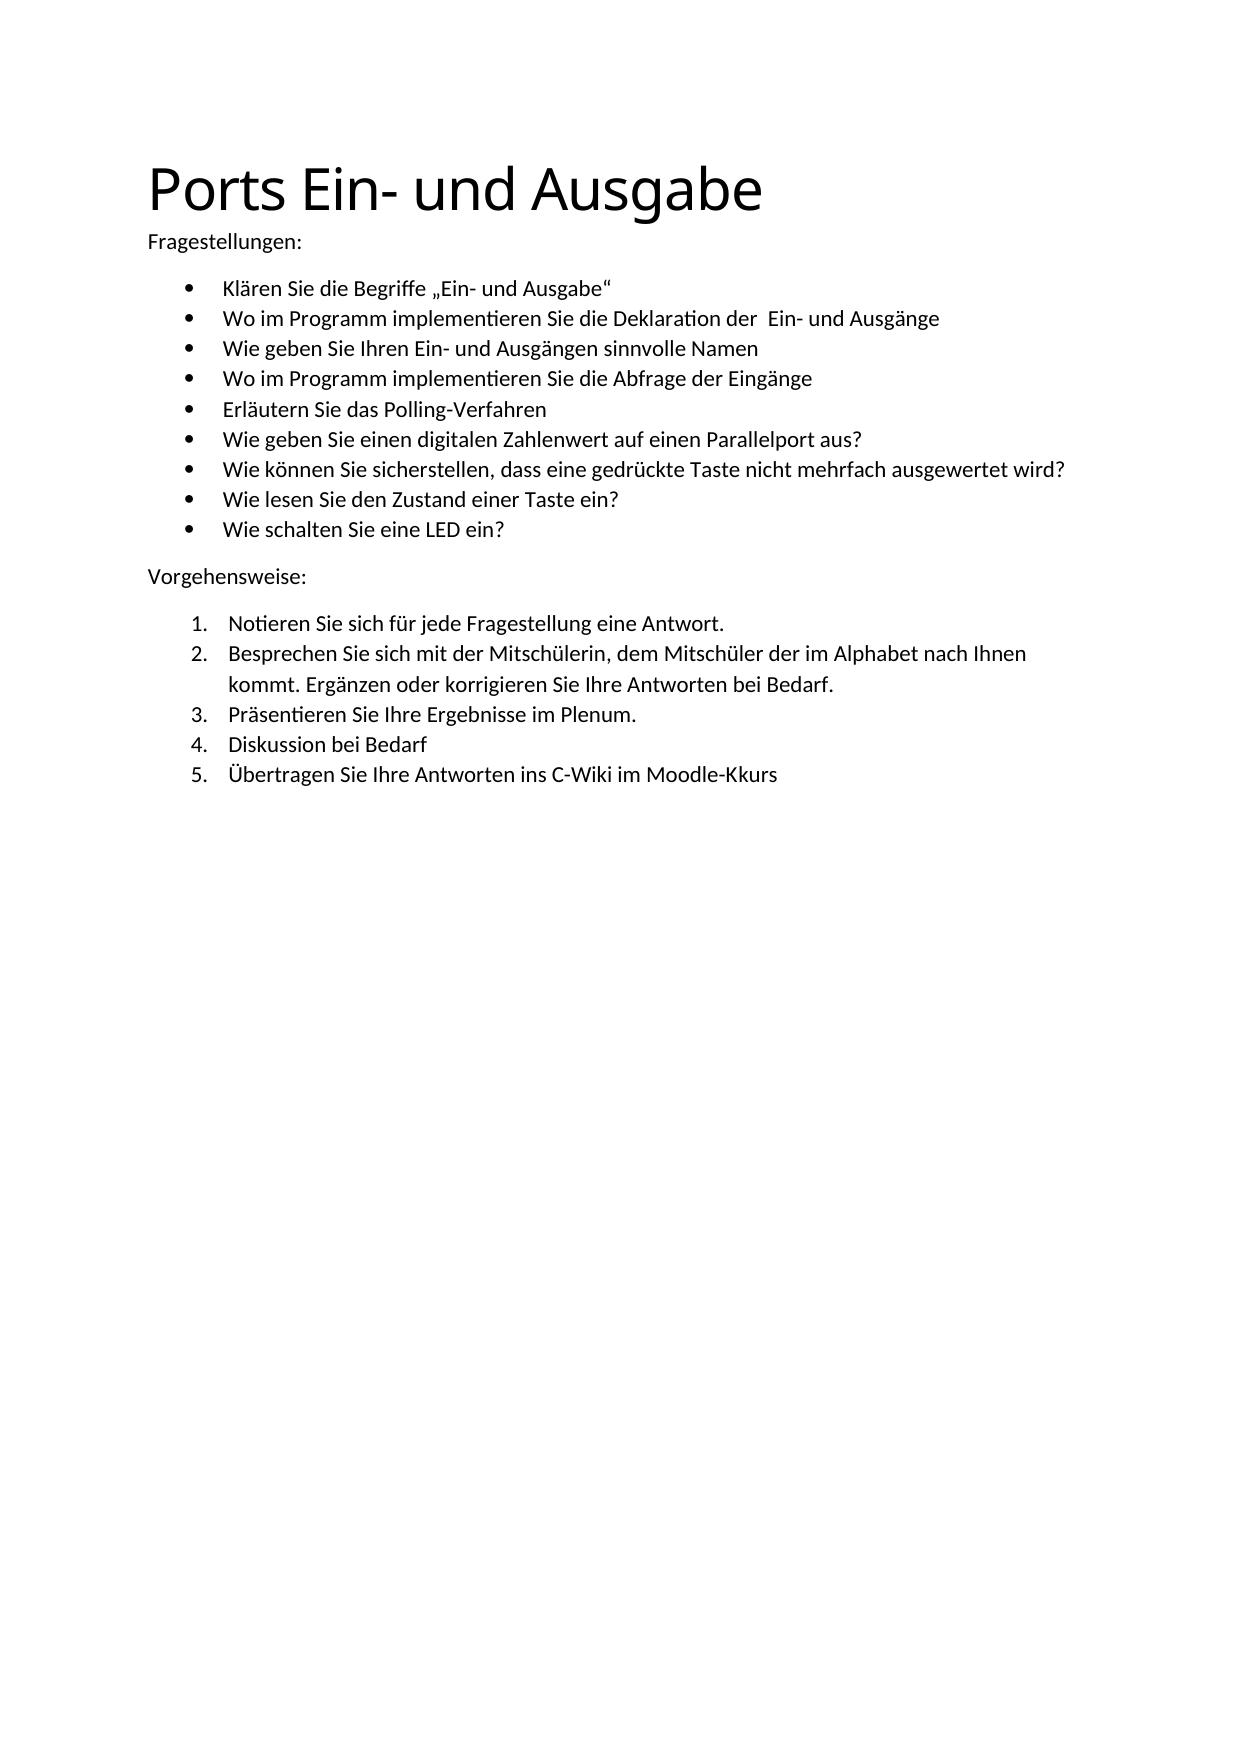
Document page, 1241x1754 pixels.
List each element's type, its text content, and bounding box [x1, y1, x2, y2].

text Vorgehensweise: [148, 562, 1093, 591]
list Erläutern Sie das Polling-Verfahren [185, 395, 1093, 423]
list Wie lesen Sie den Zustand einer Taste ein? [185, 485, 1093, 513]
list Wo im Programm implementieren Sie die Deklaration der Ein- und Ausgänge [185, 304, 1093, 332]
list Diskussion bei Bedarf [191, 730, 1093, 758]
list Wie geben Sie Ihren Ein- und Ausgängen sinnvolle Namen [185, 334, 1093, 362]
list Übertragen Sie Ihre Antworten ins C-Wiki im Moodle-Kkurs [191, 760, 1093, 788]
title Ports Ein- und Ausgabe [148, 148, 1093, 227]
list Wie schalten Sie eine LED ein? [185, 516, 1093, 544]
list Wo im Programm implementieren Sie die Abfrage der Eingänge [185, 364, 1093, 393]
list Klären Sie die Begriffe „Ein- und Ausgabe“ [185, 274, 1093, 302]
text Fragestellungen: [148, 227, 1093, 255]
list Präsentieren Sie Ihre Ergebnisse im Plenum. [191, 700, 1093, 728]
list Notieren Sie sich für jede Fragestellung eine Antwort. [191, 609, 1093, 637]
list Wie geben Sie einen digitalen Zahlenwert auf einen Parallelport aus? [185, 425, 1093, 453]
list Wie können Sie sicherstellen, dass eine gedrückte Taste nicht mehrfach ausgewertet wird? [185, 455, 1093, 483]
list Besprechen Sie sich mit der Mitschülerin, dem Mitschüler der im Alphabet nach Ihnen kommt. Ergänzen oder korrigieren Sie Ihre Antworten bei Bedarf. [191, 639, 1093, 698]
